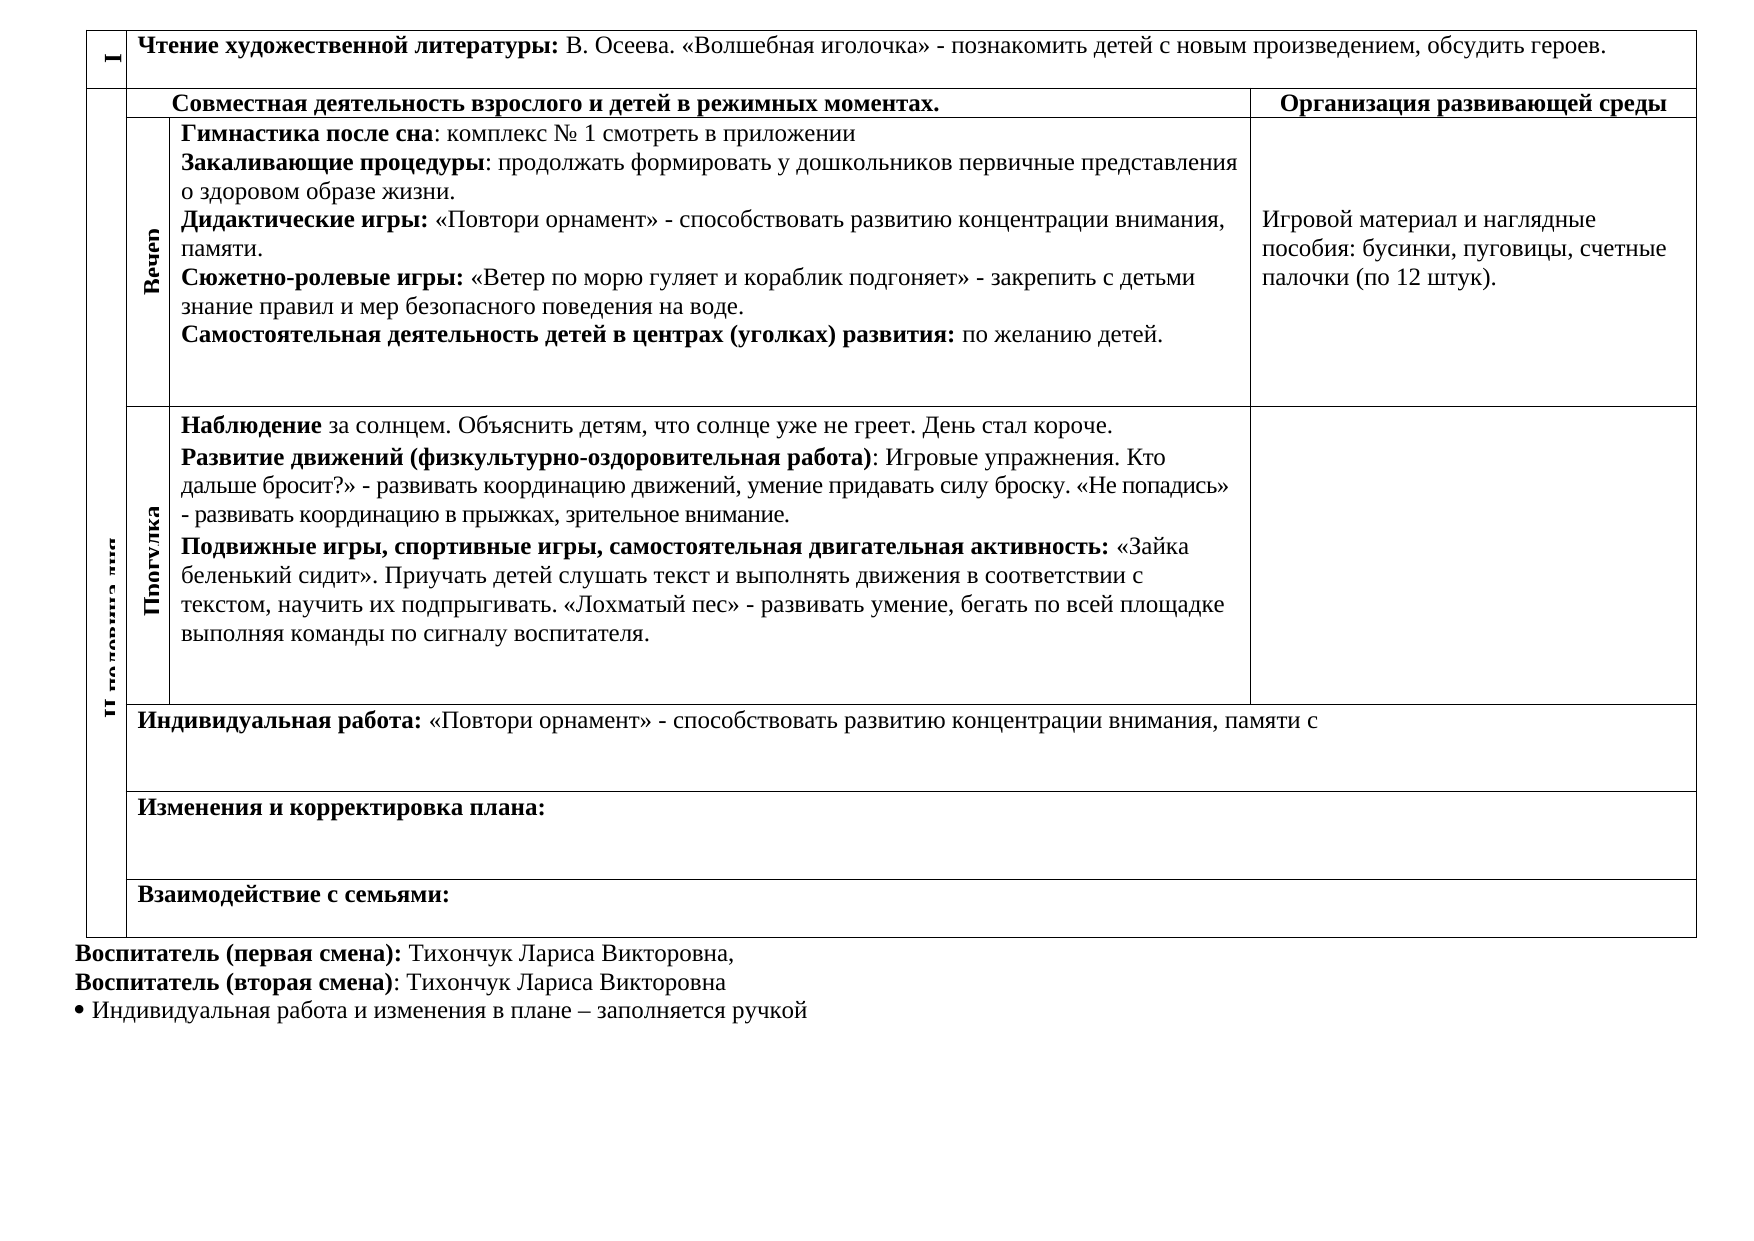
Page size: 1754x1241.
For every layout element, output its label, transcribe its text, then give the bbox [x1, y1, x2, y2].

table_cell Чтение художественной литературы: В. Осеева. «Волшебная иголочка» - познакомить детей с новым произведением, обсудить героев. [127, 31, 1696, 87]
table_cell Совместная деятельность взрослого и детей в режимных моментах. [127, 89, 1250, 117]
table_cell Организация развивающей среды [1251, 89, 1696, 117]
table_cell Вечер [127, 118, 169, 406]
table_cell [1251, 407, 1696, 704]
text Воспитатель (вторая смена): Тихончук Лариса Викторовна [75, 967, 1679, 996]
text Индивидуальная работа и изменения в плане – заполняется ручкой [75, 996, 1679, 1024]
text Воспитатель (первая смена): Тихончук Лариса Викторовна, [75, 938, 1679, 967]
table_cell Игровой материал и наглядные пособия: бусинки, пуговицы, счетные палочки (по 12 штук). [1251, 118, 1696, 406]
table_cell Наблюдение за солнцем. Объяснить детям, что солнце уже не греет. День стал короче. Развитие движений (физкультурно-оздоровительная работа): Игровые упражнения. Кто дальше бросит?» - развивать координацию движений, умение придавать силу броску. «Не попадись» - развивать координацию в прыжках, зрительное внимание. Подвижные игры, спортивные игры, самостоятельная двигательная активность: «Зайка беленький сидит». Приучать детей слушать текст и выполнять движения в соответствии с текстом, научить их подпрыгивать. «Лохматый пес» - развивать умение, бегать по всей площадке выполняя команды по сигналу воспитателя. [170, 407, 1250, 704]
table_cell Индивидуальная работа: «Повтори орнамент» - способствовать развитию концентрации внимания, памяти с [127, 705, 1696, 791]
table_cell II половина дня [87, 89, 126, 937]
table_cell Прогулка [127, 407, 169, 704]
table_cell Взаимодействие с семьями: [127, 880, 1696, 937]
table_cell Гимнастика после сна: комплекс № 1 смотреть в приложении Закаливающие процедуры: продолжать формировать у дошкольников первичные представления о здоровом образе жизни. Дидактические игры: «Повтори орнамент» - способствовать развитию концентрации внимания, памяти. Сюжетно-ролевые игры: «Ветер по морю гуляет и кораблик подгоняет» - закрепить с детьми знание правил и мер безопасного поведения на воде. Самостоятельная деятельность детей в центрах (уголках) развития: по желанию детей. [170, 118, 1250, 406]
table_cell Изменения и корректировка плана: [127, 792, 1696, 878]
